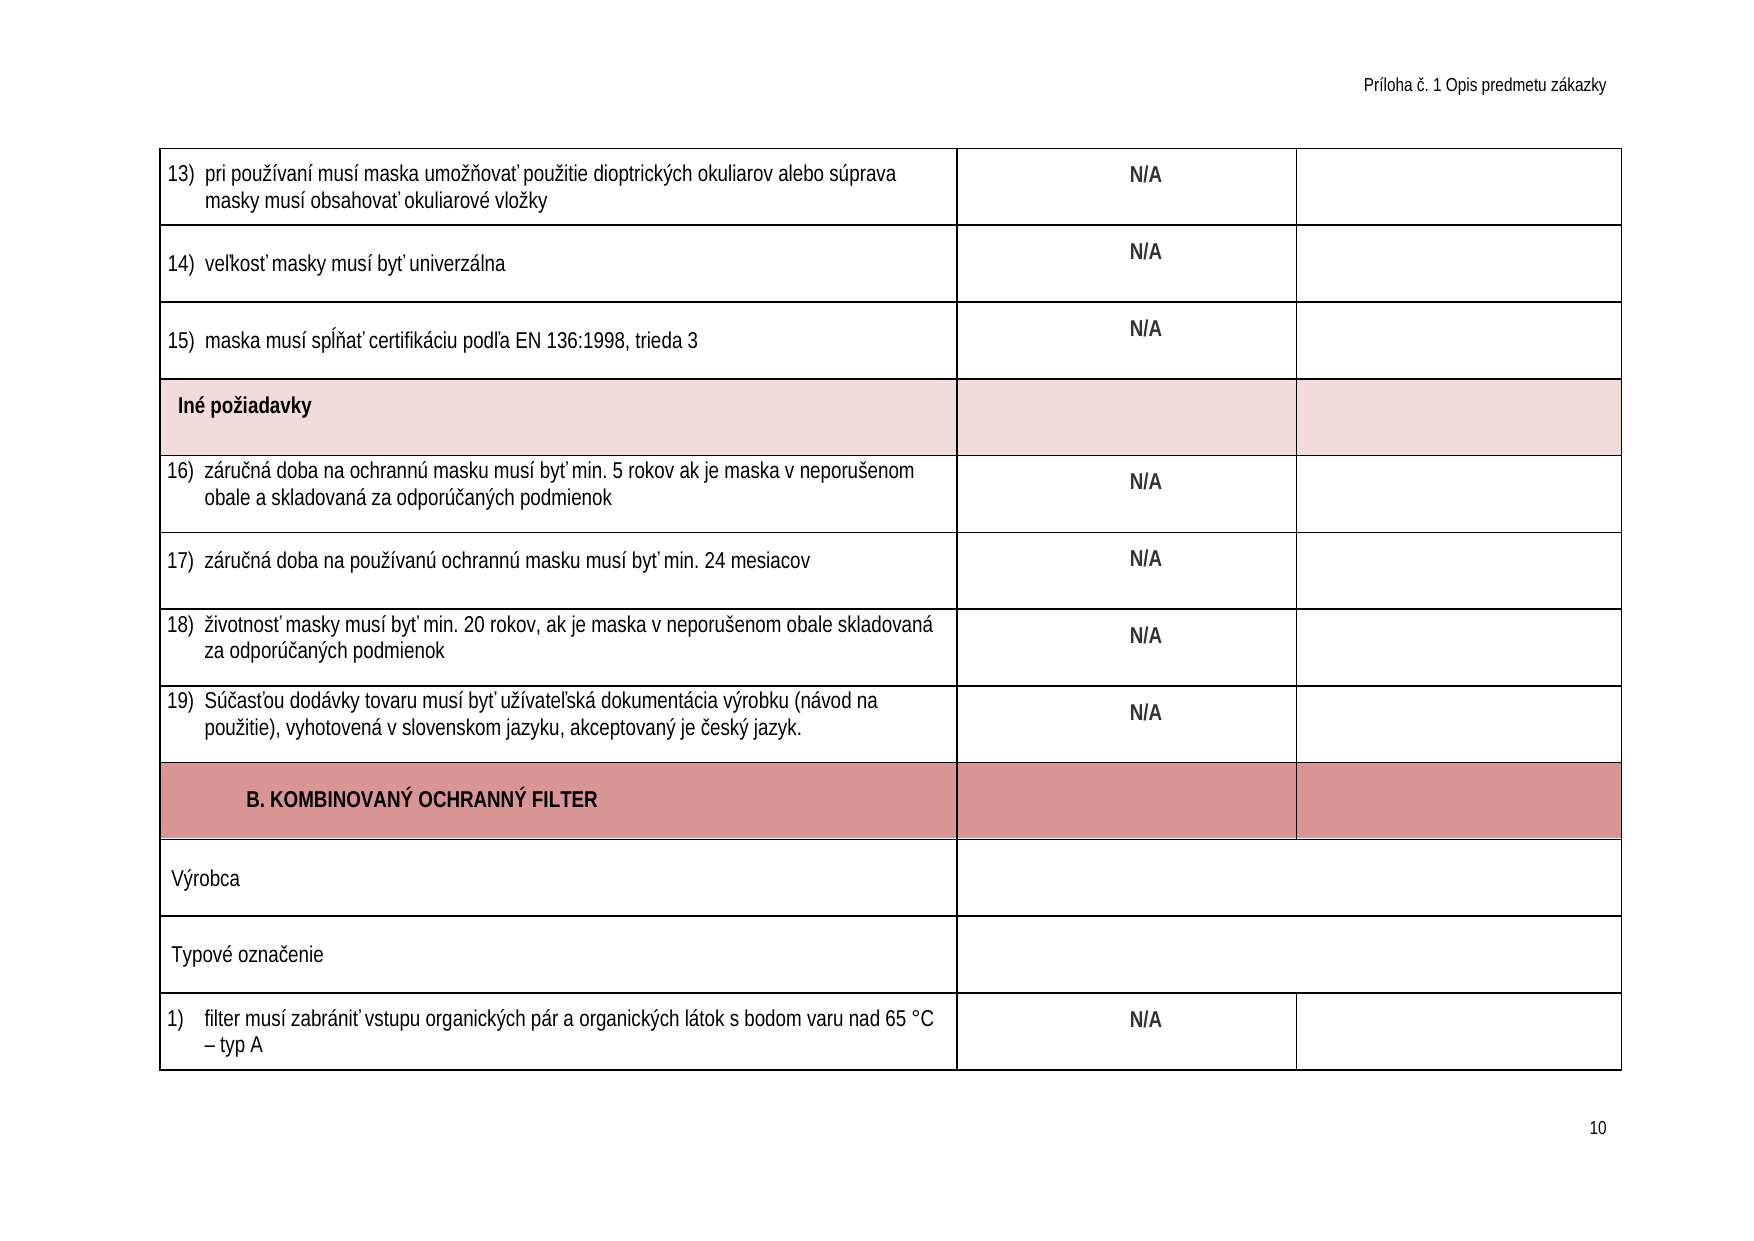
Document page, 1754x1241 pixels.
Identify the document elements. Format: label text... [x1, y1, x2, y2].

table_cell [1297, 456, 1621, 531]
table_cell N/A [958, 149, 1296, 224]
table_cell veľkosť masky musí byť univerzálna [161, 226, 956, 301]
table_cell [958, 840, 1621, 915]
table_cell [958, 763, 1296, 838]
table_cell N/A [958, 456, 1296, 531]
table_cell [1297, 303, 1621, 378]
table_cell záručná doba na používanú ochrannú masku musí byť min. 24 mesiacov [161, 533, 956, 608]
table_cell maska musí spĺňať certifikáciu podľa EN 136:1998, trieda 3 [161, 303, 956, 378]
table_cell [1297, 763, 1621, 838]
table_cell Typové označenie [161, 917, 956, 992]
table_cell N/A [958, 226, 1296, 301]
table_cell [1297, 226, 1621, 301]
table_cell Súčasťou dodávky tovaru musí byť užívateľská dokumentácia výrobku (návod na použitie), vyhotovená v slovenskom jazyku, akceptovaný je český jazyk. [161, 687, 956, 762]
table_cell Výrobca [161, 840, 956, 915]
table_cell [1297, 380, 1621, 455]
table_cell [1297, 149, 1621, 224]
table_cell N/A [958, 687, 1296, 762]
table_cell N/A [958, 610, 1296, 685]
table_cell [1297, 610, 1621, 685]
table_cell Iné požiadavky [161, 380, 956, 455]
table_cell B. KOMBINOVANÝ OCHRANNÝ FILTER [161, 763, 956, 838]
table_cell N/A [958, 994, 1296, 1069]
table_cell N/A [958, 533, 1296, 608]
table_cell pri používaní musí maska umožňovať použitie dioptrických okuliarov alebo súprava masky musí obsahovať okuliarové vložky [161, 149, 956, 224]
table_cell [958, 380, 1296, 455]
table_cell [1297, 994, 1621, 1069]
table_cell N/A [958, 303, 1296, 378]
table_cell filter musí zabrániť vstupu organických pár a organických látok s bodom varu nad 65 °C – typ A [161, 994, 956, 1069]
table_cell [1297, 687, 1621, 762]
table_cell [1297, 533, 1621, 608]
table_cell životnosť masky musí byť min. 20 rokov, ak je maska v neporušenom obale skladovaná za odporúčaných podmienok [161, 610, 956, 685]
table_cell záručná doba na ochrannú masku musí byť min. 5 rokov ak je maska v neporušenom obale a skladovaná za odporúčaných podmienok [161, 456, 956, 531]
table_cell [958, 917, 1621, 992]
